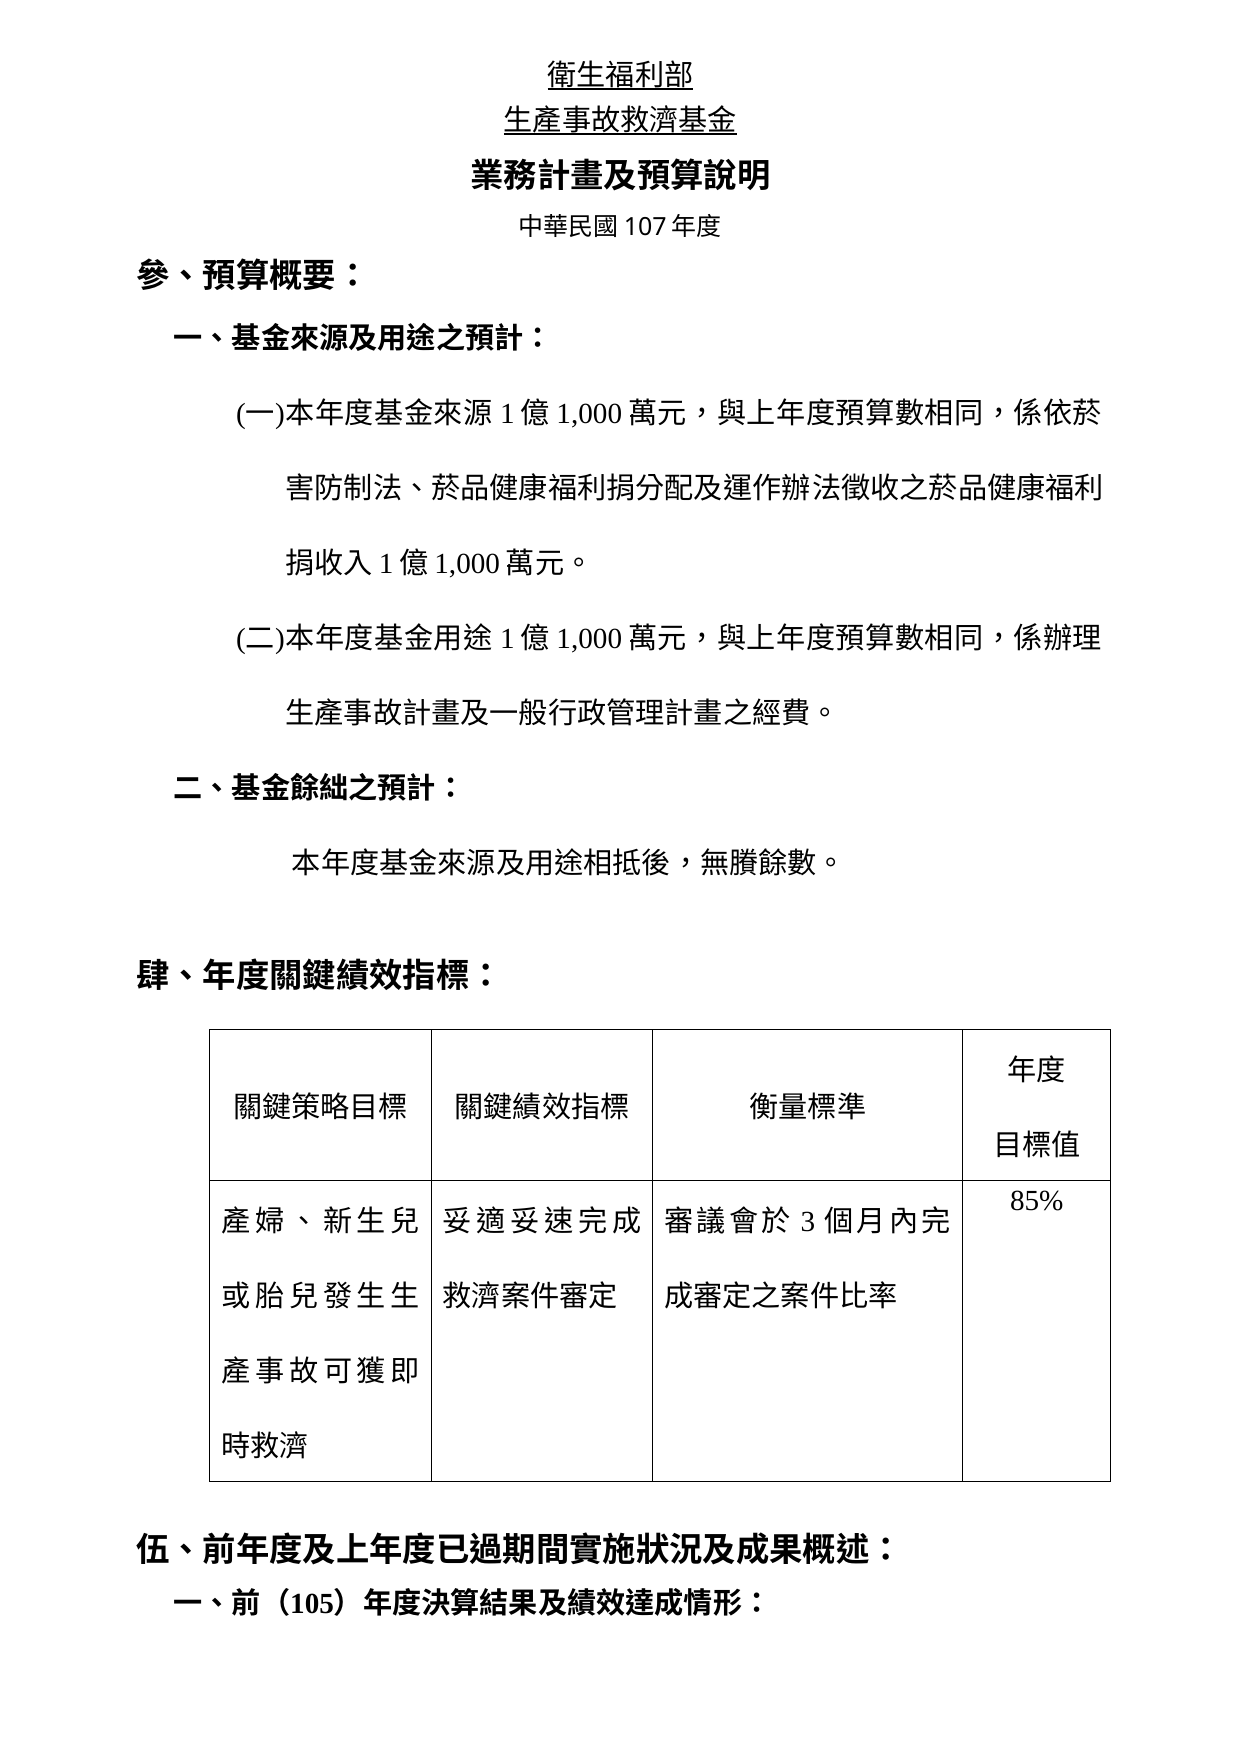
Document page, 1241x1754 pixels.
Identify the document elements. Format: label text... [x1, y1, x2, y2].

table_header 關鍵績效指標 [432, 1030, 652, 1180]
text 肆、年度關鍵績效指標： [136, 935, 1104, 1010]
text 本年度基金來源及用途相抵後，無賸餘數。 [233, 823, 1104, 898]
text 參、預算概要： [136, 246, 1104, 298]
table_header 關鍵策略目標 [210, 1030, 431, 1180]
list 本年度基金用途1億1,000萬元，與上年度預算數相同，係辦理生產事故計畫及一般行政管理計畫之經費。 [236, 598, 1104, 748]
list 本年度基金來源1億1,000萬元，與上年度預算數相同，係依菸害防制法、菸品健康福利捐分配及運作辦法徵收之菸品健康福利捐收入1億1,000萬元。 [236, 373, 1104, 598]
table_cell 妥適妥速完成救濟案件審定 [432, 1181, 652, 1481]
table_header 衡量標準 [653, 1030, 962, 1180]
table_cell 85% [963, 1181, 1110, 1481]
table_cell 審議會於3個月內完成審定之案件比率 [653, 1181, 962, 1481]
table_header 年度 目標值 [963, 1030, 1110, 1180]
text 一、前（105）年度決算結果及績效達成情形： [173, 1572, 1104, 1624]
text 二、基金餘絀之預計： [173, 748, 1104, 823]
table_cell 產婦、新生兒或胎兒發生生產事故可獲即時救濟 [210, 1181, 431, 1481]
text 伍、前年度及上年度已過期間實施狀況及成果概述： [136, 1520, 1104, 1572]
text 一、基金來源及用途之預計： [173, 298, 1104, 373]
